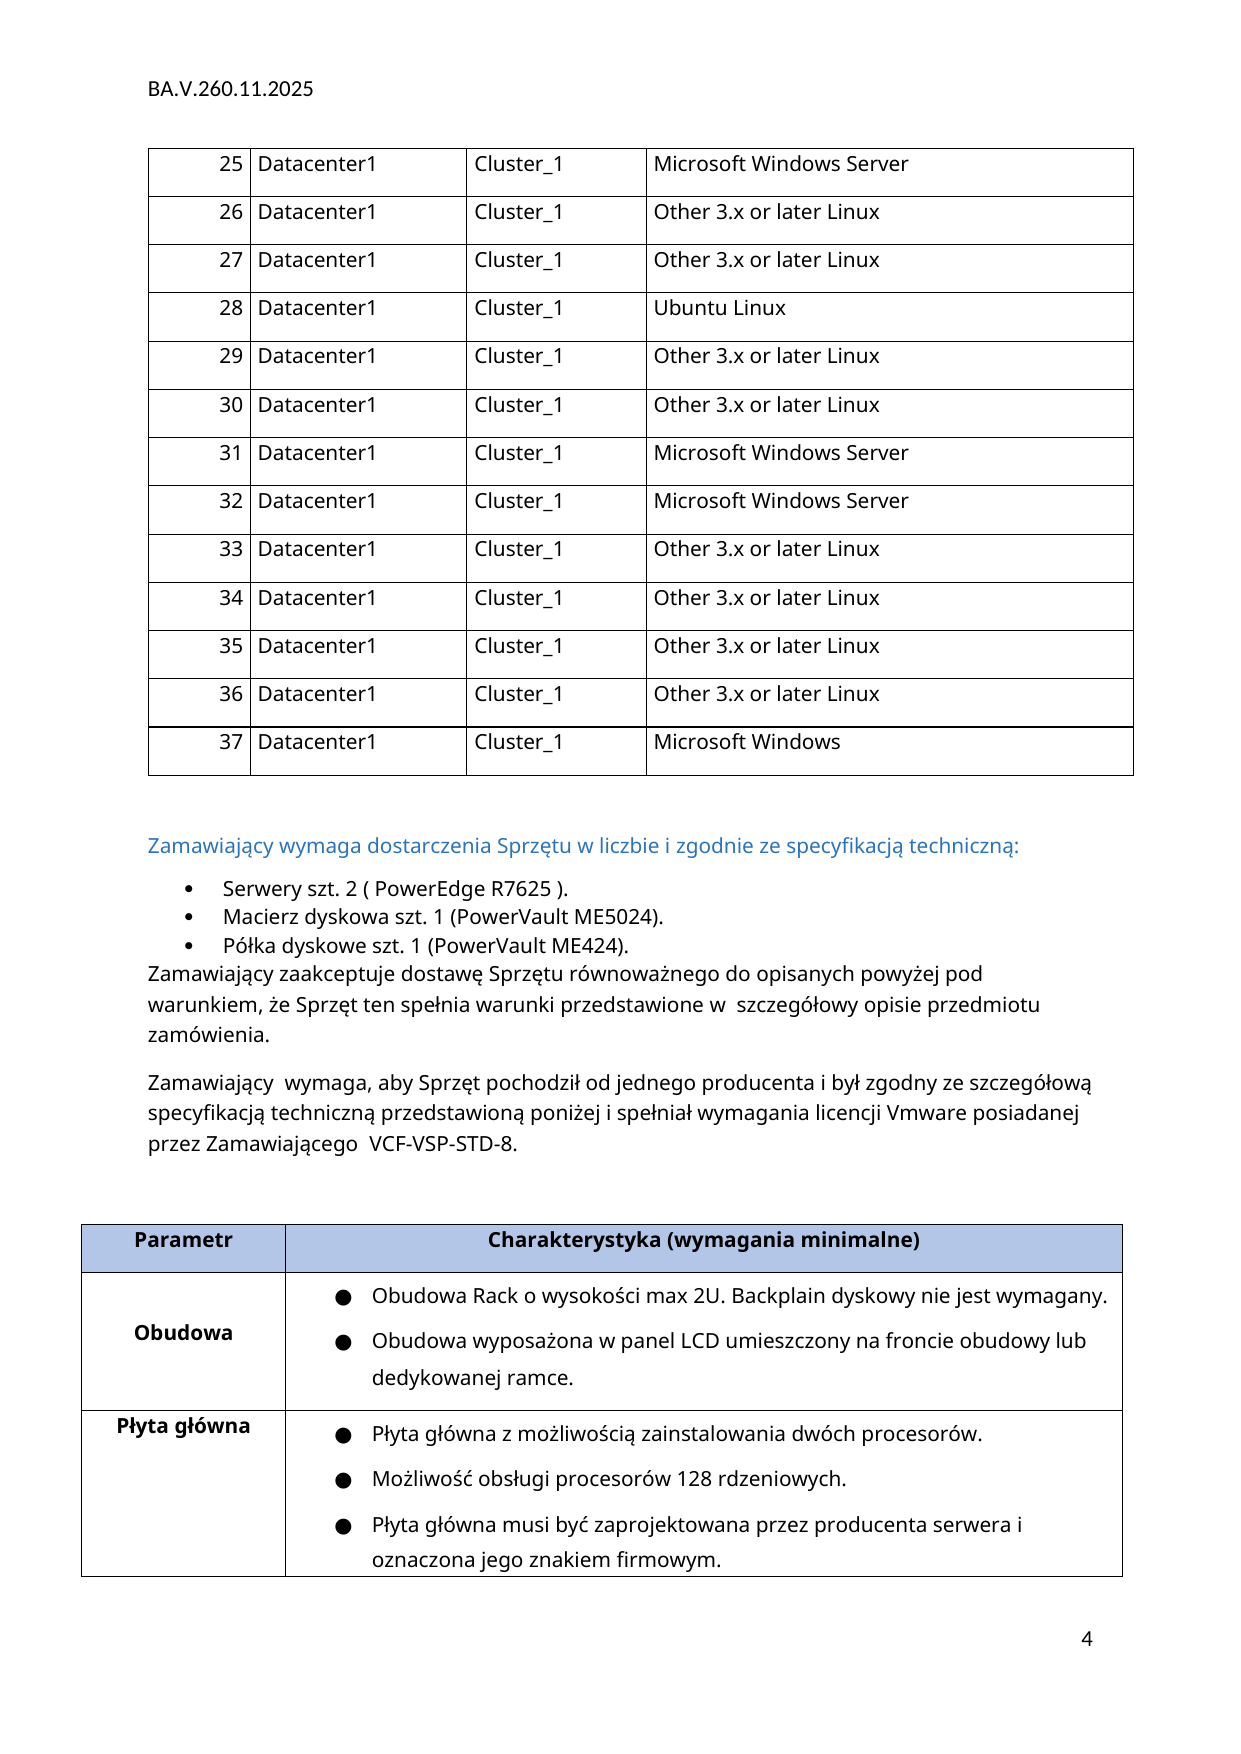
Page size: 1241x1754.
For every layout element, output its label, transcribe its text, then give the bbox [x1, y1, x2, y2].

table_cell Cluster_1 [467, 149, 646, 196]
table_cell 26 [149, 197, 250, 244]
table_cell Datacenter1 [251, 390, 466, 437]
table_cell Obudowa Rack o wysokości max 2U. Backplain dyskowy nie jest wymagany. Obudowa wyposażona w panel LCD umieszczony na froncie obudowy lub dedykowanej ramce. [286, 1273, 1122, 1410]
table_cell Datacenter1 [251, 342, 466, 389]
table_cell 30 [149, 390, 250, 437]
table_cell 31 [149, 438, 250, 485]
table_cell Datacenter1 [251, 728, 466, 774]
table_cell Cluster_1 [467, 438, 646, 485]
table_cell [647, 149, 1133, 196]
text Zamawiający wymaga, aby Sprzęt pochodził od jednego producenta i był zgodny ze szczegółową specyfikacją techniczną przedstawioną poniżej i spełniał wymagania licencji Vmware posiadanej przez Zamawiającego VCF-VSP-STD-8. [148, 1068, 1093, 1157]
table_cell Cluster_1 [467, 293, 646, 341]
table_cell Datacenter1 [251, 197, 466, 244]
table_cell 33 [149, 535, 250, 582]
list Serwery szt. 2 ( PowerEdge R7625 ). [185, 874, 1093, 902]
table_cell Microsoft Windows Server [647, 438, 1133, 485]
table_cell Other 3.x or later Linux [647, 631, 1133, 678]
table_cell Datacenter1 [251, 583, 466, 630]
table_cell 32 [149, 486, 250, 533]
list Macierz dyskowa szt. 1 (PowerVault ME5024). [185, 902, 1093, 931]
text Zamawiający zaakceptuje dostawę Sprzętu równoważnego do opisanych powyżej pod warunkiem, że Sprzęt ten spełnia warunki przedstawione w szczegółowy opisie przedmiotu zamówienia. [148, 959, 1093, 1049]
table_cell Cluster_1 [467, 631, 646, 678]
subtitle Zamawiający wymaga dostarczenia Sprzętu w liczbie i zgodnie ze specyfikacją techniczną: [148, 831, 1093, 859]
table_header Charakterystyka (wymagania minimalne) [286, 1225, 1122, 1272]
table_cell Microsoft Windows [647, 728, 1133, 774]
table_cell Datacenter1 [251, 245, 466, 292]
table_cell Datacenter1 [251, 631, 466, 678]
table_cell Other 3.x or later Linux [647, 583, 1133, 630]
table_cell Datacenter1 [251, 535, 466, 582]
table_cell Other 3.x or later Linux [647, 245, 1133, 292]
table_header Parametr [82, 1225, 285, 1272]
table_cell Cluster_1 [467, 390, 646, 437]
table_cell Cluster_1 [467, 342, 646, 389]
table_cell Datacenter1 [251, 438, 466, 485]
table_cell 27 [149, 245, 250, 292]
table_cell Other 3.x or later Linux [647, 342, 1133, 389]
table_cell Datacenter1 [251, 293, 466, 341]
table_cell Cluster_1 [467, 679, 646, 726]
list Półka dyskowe szt. 1 (PowerVault ME424). [185, 931, 1093, 959]
table_cell Cluster_1 [467, 245, 646, 292]
table_cell Other 3.x or later Linux [647, 197, 1133, 244]
table_cell 35 [149, 631, 250, 678]
table_cell 37 [149, 728, 250, 774]
table_cell Cluster_1 [467, 486, 646, 533]
table_cell Other 3.x or later Linux [647, 390, 1133, 437]
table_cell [286, 1411, 1122, 1576]
table_cell Płyta główna [82, 1411, 285, 1576]
table_cell 28 [149, 293, 250, 341]
table_cell 36 [149, 679, 250, 726]
table_cell Cluster_1 [467, 197, 646, 244]
table_cell Cluster_1 [467, 535, 646, 582]
table_cell Ubuntu Linux [647, 293, 1133, 341]
table_cell 29 [149, 342, 250, 389]
table_cell 34 [149, 583, 250, 630]
table_cell Cluster_1 [467, 728, 646, 774]
table_cell Other 3.x or later Linux [647, 679, 1133, 726]
table_cell Datacenter1 [251, 149, 466, 196]
table_cell Other 3.x or later Linux [647, 535, 1133, 582]
table_cell Microsoft Windows Server [647, 486, 1133, 533]
table_cell 25 [149, 149, 250, 196]
table_cell Datacenter1 [251, 679, 466, 726]
table_cell Datacenter1 [251, 486, 466, 533]
table_cell Cluster_1 [467, 583, 646, 630]
table_cell Obudowa [82, 1273, 285, 1410]
